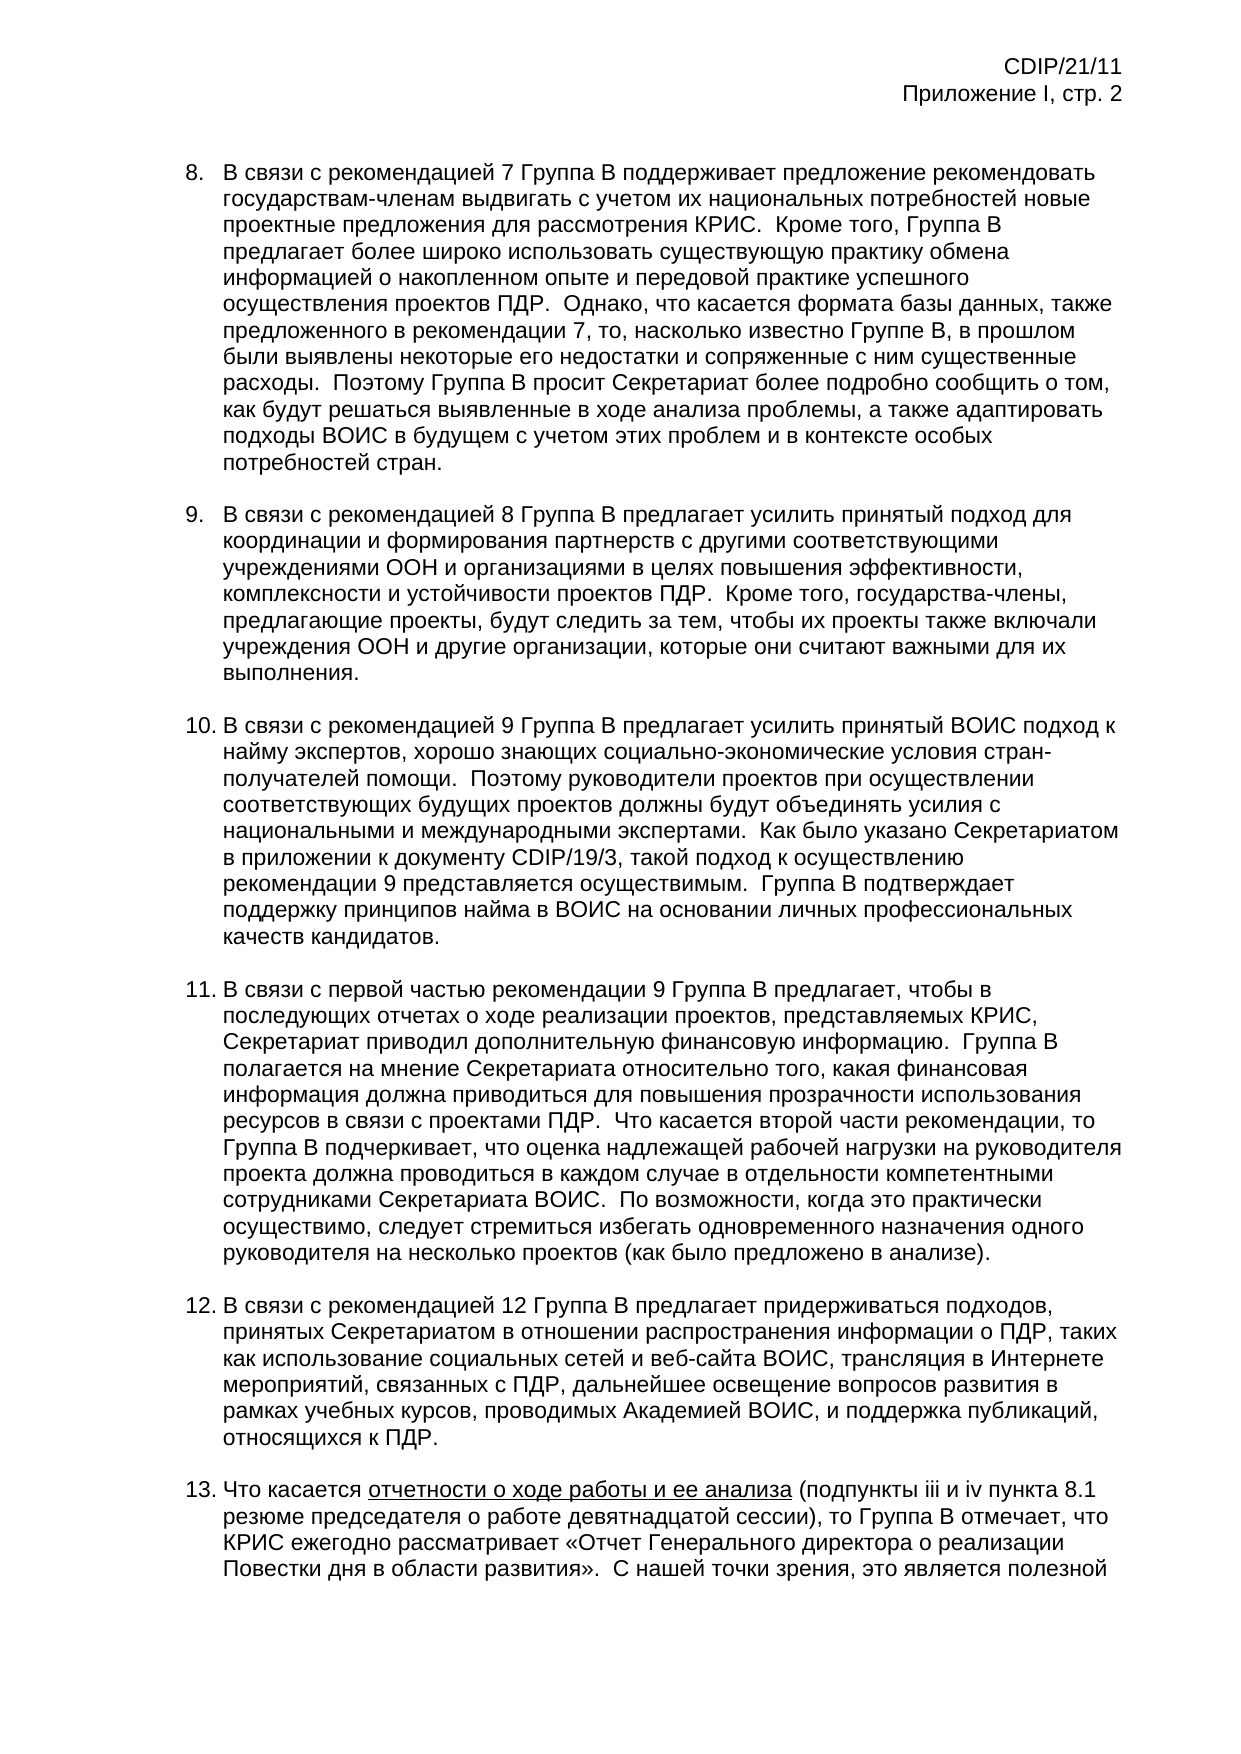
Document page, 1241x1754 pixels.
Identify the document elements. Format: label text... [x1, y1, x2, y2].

list В связи с первой частью рекомендации 9 Группа B предлагает, чтобы в последующих отчетах о ходе реализации проектов, представляемых КРИС, Секретариат приводил дополнительную финансовую информацию. Группа B полагается на мнение Секретариата относительно того, какая финансовая информация должна приводиться для повышения прозрачности использования ресурсов в связи с проектами ПДР. Что касается второй части рекомендации, то Группа B подчеркивает, что оценка надлежащей рабочей нагрузки на руководителя проекта должна проводиться в каждом случае в отдельности компетентными сотрудниками Секретариата ВОИС. По возможности, когда это практически осуществимо, следует стремиться избегать одновременного назначения одного руководителя на несколько проектов (как было предложено в анализе). [185, 976, 1122, 1265]
list В связи с рекомендацией 12 Группа B предлагает придерживаться подходов, принятых Секретариатом в отношении распространения информации о ПДР, таких как использование социальных сетей и веб-сайта ВОИС, трансляция в Интернете мероприятий, связанных с ПДР, дальнейшее освещение вопросов развития в рамках учебных курсов, проводимых Академией ВОИС, и поддержка публикаций, относящихся к ПДР. [185, 1292, 1122, 1450]
list В связи с рекомендацией 9 Группа B предлагает усилить принятый ВОИС подход к найму экспертов, хорошо знающих социально-экономические условия стран-получателей помощи. Поэтому руководители проектов при осуществлении соответствующих будущих проектов должны будут объединять усилия с национальными и международными экспертами. Как было указано Секретариатом в приложении к документу CDIP/19/3, такой подход к осуществлению рекомендации 9 представляется осуществимым. Группа B подтверждает поддержку принципов найма в ВОИС на основании личных профессиональных качеств кандидатов. [185, 712, 1122, 949]
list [185, 1476, 1122, 1582]
list В связи с рекомендацией 7 Группа B поддерживает предложение рекомендовать государствам-членам выдвигать с учетом их национальных потребностей новые проектные предложения для рассмотрения КРИС. Кроме того, Группа B предлагает более широко использовать существующую практику обмена информацией о накопленном опыте и передовой практике успешного осуществления проектов ПДР. Однако, что касается формата базы данных, также предложенного в рекомендации 7, то, насколько известно Группе B, в прошлом были выявлены некоторые его недостатки и сопряженные с ним существенные расходы. Поэтому Группа B просит Секретариат более подробно сообщить о том, как будут решаться выявленные в ходе анализа проблемы, а также адаптировать подходы ВОИС в будущем с учетом этих проблем и в контексте особых потребностей стран. [185, 158, 1122, 475]
list В связи с рекомендацией 8 Группа B предлагает усилить принятый подход для координации и формирования партнерств с другими соответствующими учреждениями ООН и организациями в целях повышения эффективности, комплексности и устойчивости проектов ПДР. Кроме того, государства-члены, предлагающие проекты, будут следить за тем, чтобы их проекты также включали учреждения ООН и другие организации, которые они считают важными для их выполнения. [185, 501, 1122, 686]
